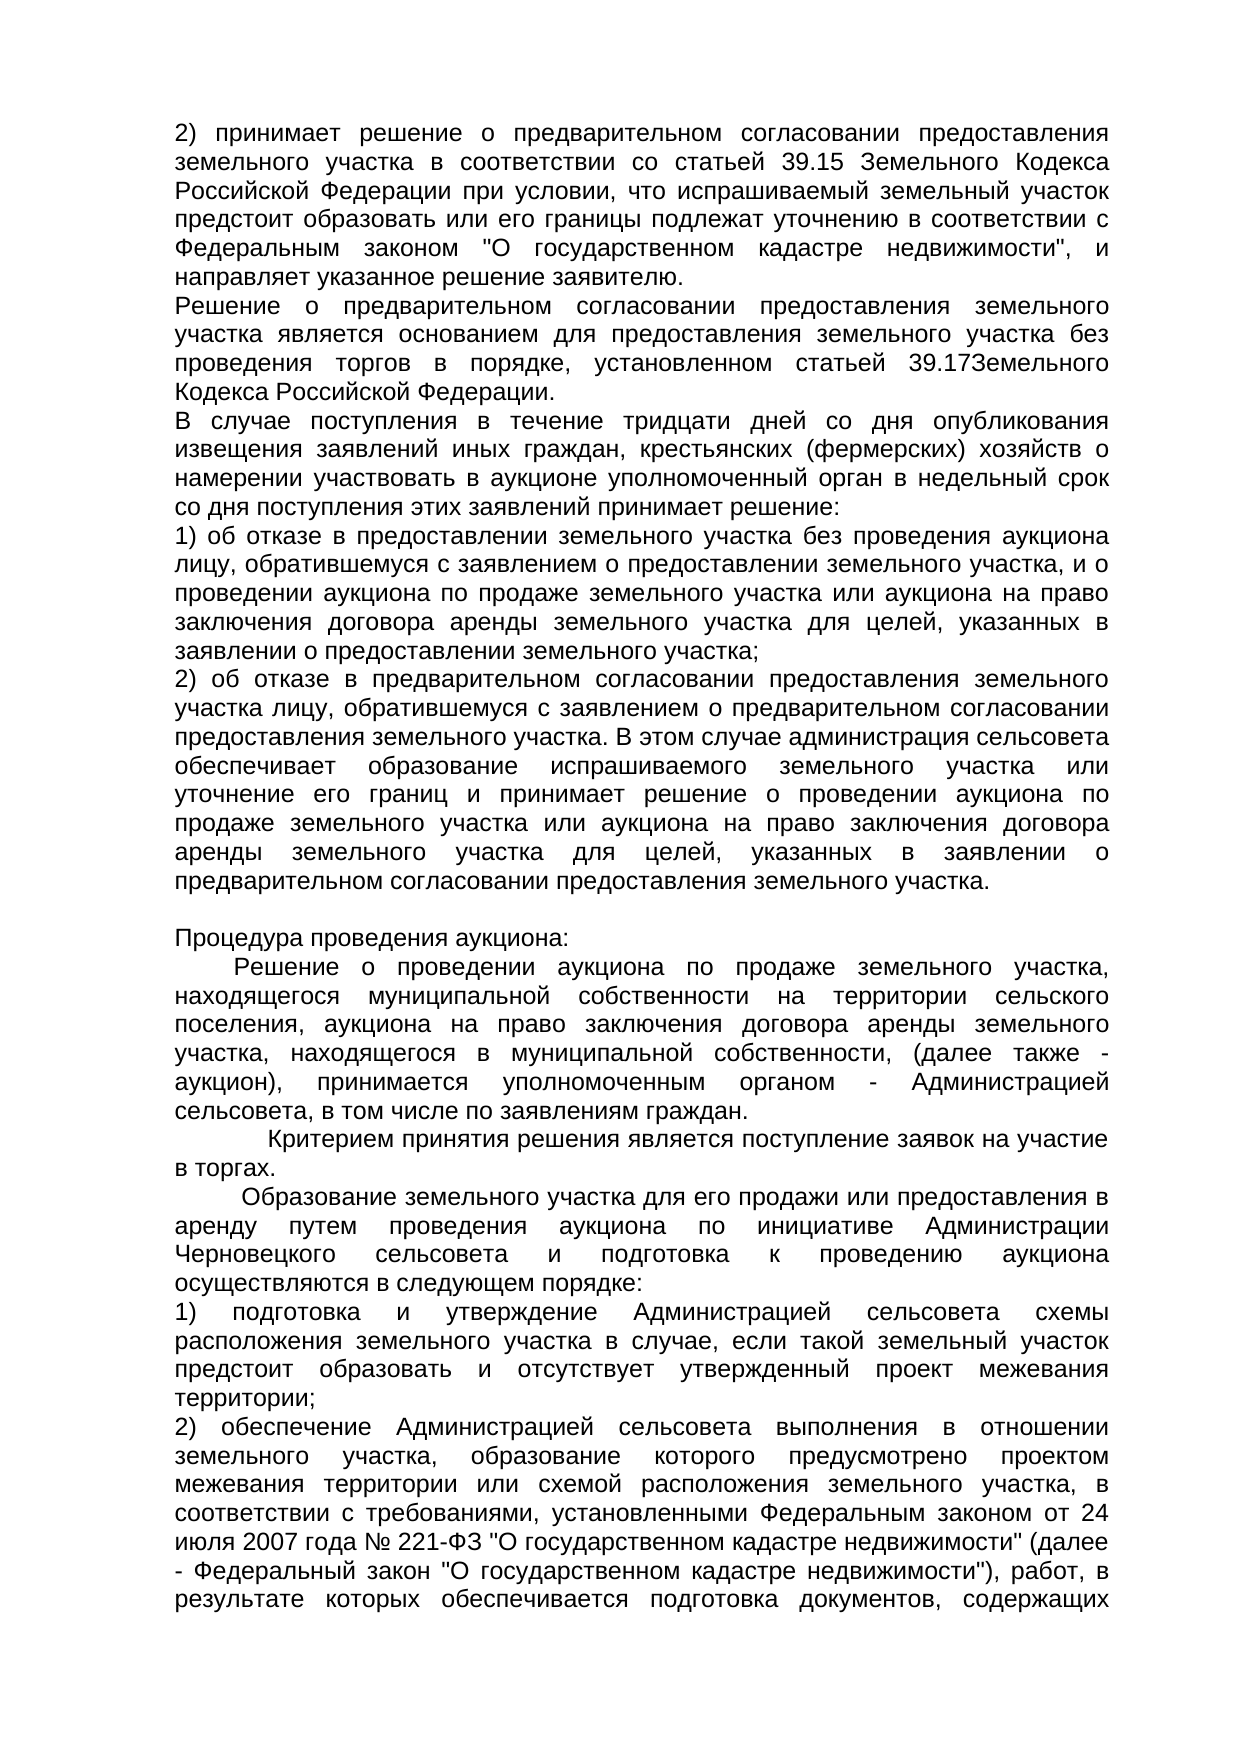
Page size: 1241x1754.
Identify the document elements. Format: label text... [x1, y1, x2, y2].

text 1) об отказе в предоставлении земельного участка без проведения аукциона лицу, обратившемуся с заявлением о предоставлении земельного участка, и о проведении аукциона по продаже земельного участка или аукциона на право заключения договора аренды земельного участка для целей, указанных в заявлении о предоставлении земельного участка; [174, 521, 1110, 664]
text Образование земельного участка для его продажи или предоставления в аренду путем проведения аукциона по инициативе Администрации Черновецкого сельсовета и подготовка к проведению аукциона осуществляются в следующем порядке: [174, 1182, 1110, 1297]
text Критерием принятия решения является поступление заявок на участие в торгах. [174, 1124, 1110, 1182]
text Решение о проведении аукциона по продаже земельного участка, находящегося муниципальной собственности на территории сельского поселения, аукциона на право заключения договора аренды земельного участка, находящегося в муниципальной собственности, (далее также - аукцион), принимается уполномоченным органом - Администрацией сельсовета, в том числе по заявлениям граждан. [174, 952, 1110, 1124]
text Решение о предварительном согласовании предоставления земельного участка является основанием для предоставления земельного участка без проведения торгов в порядке, установленном статьей 39.17Земельного Кодекса Российской Федерации. [174, 291, 1110, 406]
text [174, 1412, 1110, 1613]
text Процедура проведения аукциона: [174, 923, 1110, 952]
text 2) об отказе в предварительном согласовании предоставления земельного участка лицу, обратившемуся с заявлением о предварительном согласовании предоставления земельного участка. В этом случае администрация сельсовета обеспечивает образование испрашиваемого земельного участка или уточнение его границ и принимает решение о проведении аукциона по продаже земельного участка или аукциона на право заключения договора аренды земельного участка для целей, указанных в заявлении о предварительном согласовании предоставления земельного участка. [174, 664, 1110, 894]
text 1) подготовка и утверждение Администрацией сельсовета схемы расположения земельного участка в случае, если такой земельный участок предстоит образовать и отсутствует утвержденный проект межевания территории; [174, 1297, 1110, 1412]
text В случае поступления в течение тридцати дней со дня опубликования извещения заявлений иных граждан, крестьянских (фермерских) хозяйств о намерении участвовать в аукционе уполномоченный орган в недельный срок со дня поступления этих заявлений принимает решение: [174, 406, 1110, 521]
text 2) принимает решение о предварительном согласовании предоставления земельного участка в соответствии со статьей 39.15 Земельного Кодекса Российской Федерации при условии, что испрашиваемый земельный участок предстоит образовать или его границы подлежат уточнению в соответствии с Федеральным законом "О государственном кадастре недвижимости", и направляет указанное решение заявителю. [174, 118, 1110, 291]
